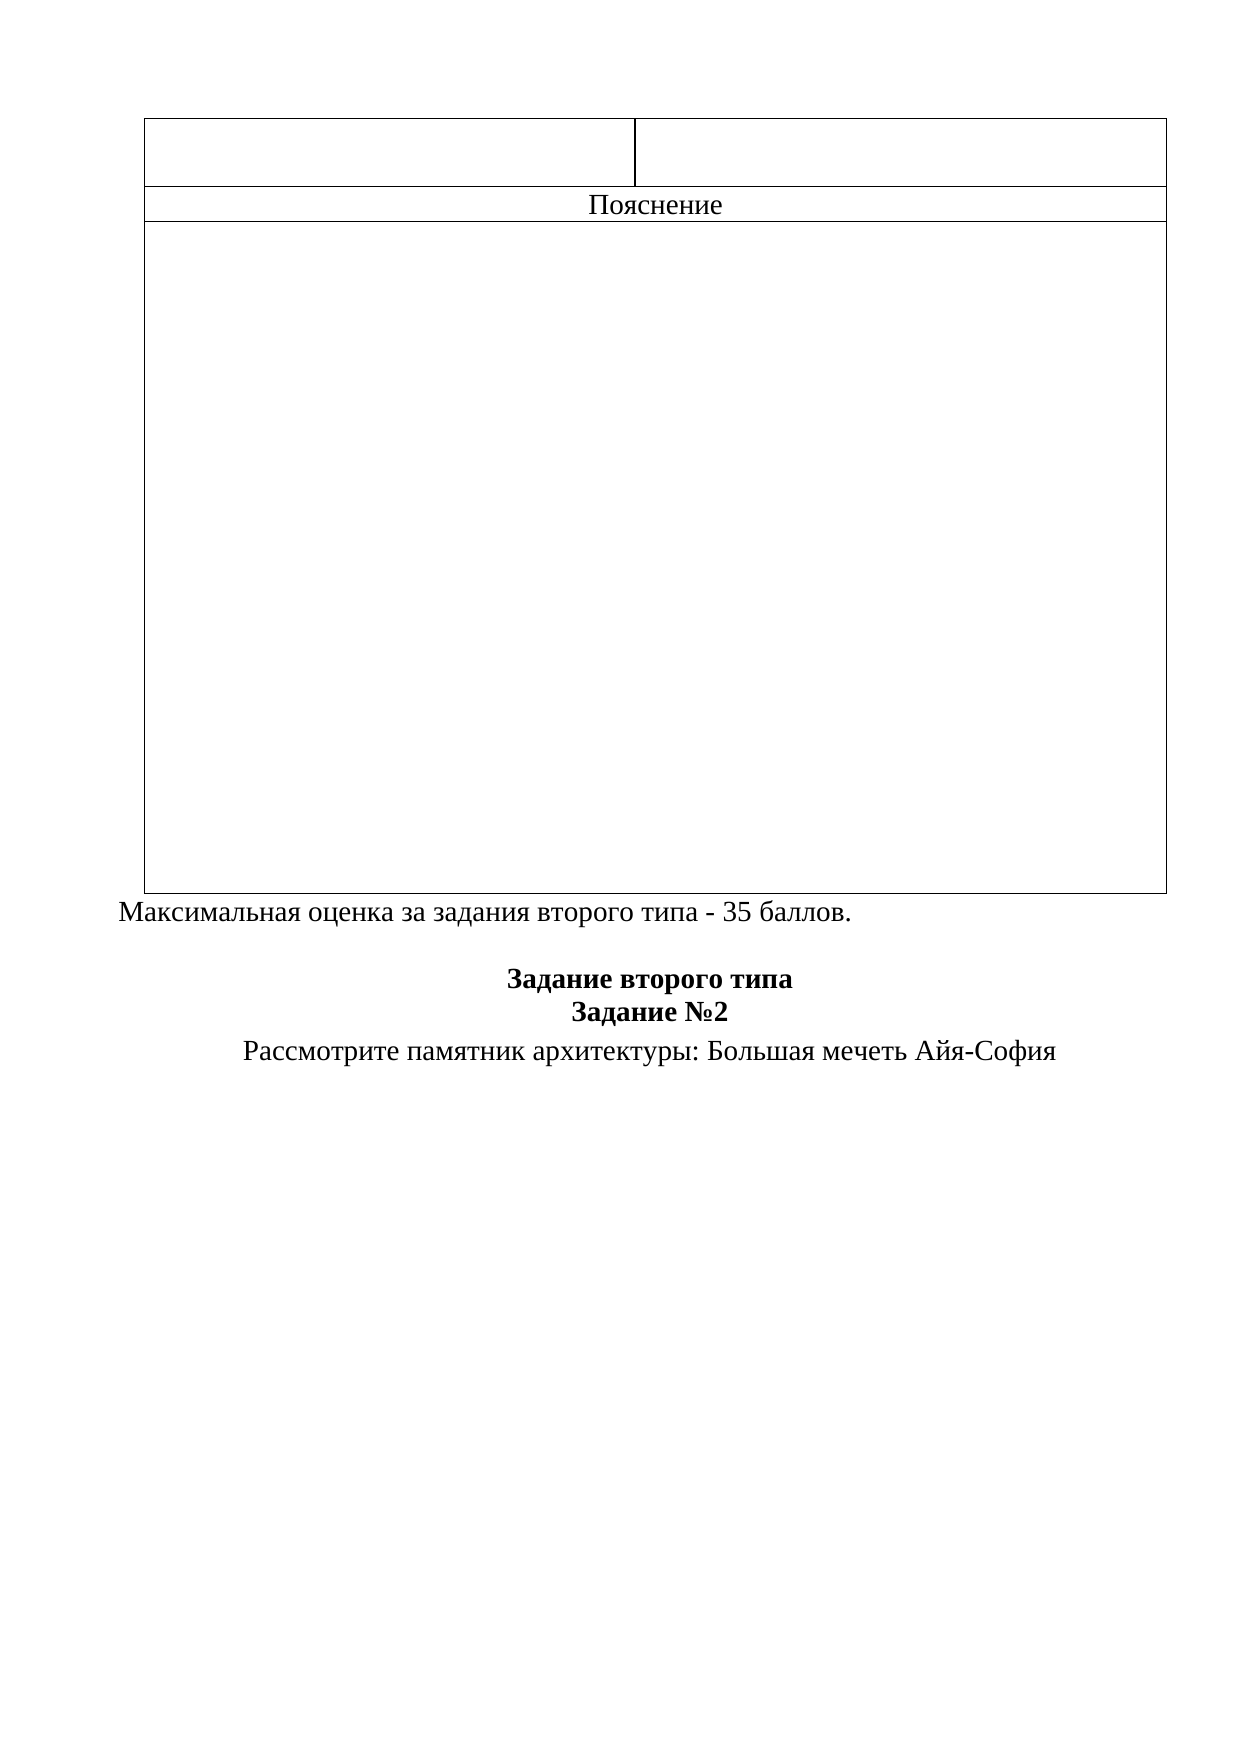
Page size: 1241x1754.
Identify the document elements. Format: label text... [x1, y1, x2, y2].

text Задание второго типа [118, 961, 1181, 994]
text Задание №2 [118, 994, 1181, 1028]
text Максимальная оценка за задания второго типа - 35 баллов. [118, 894, 1181, 927]
table_cell Пояснение [145, 187, 1166, 221]
table_cell [145, 119, 634, 186]
table_cell [636, 119, 1166, 186]
text Рассмотрите памятник архитектуры: Большая мечеть Айя-София [118, 1033, 1181, 1066]
table_cell [145, 222, 1166, 893]
